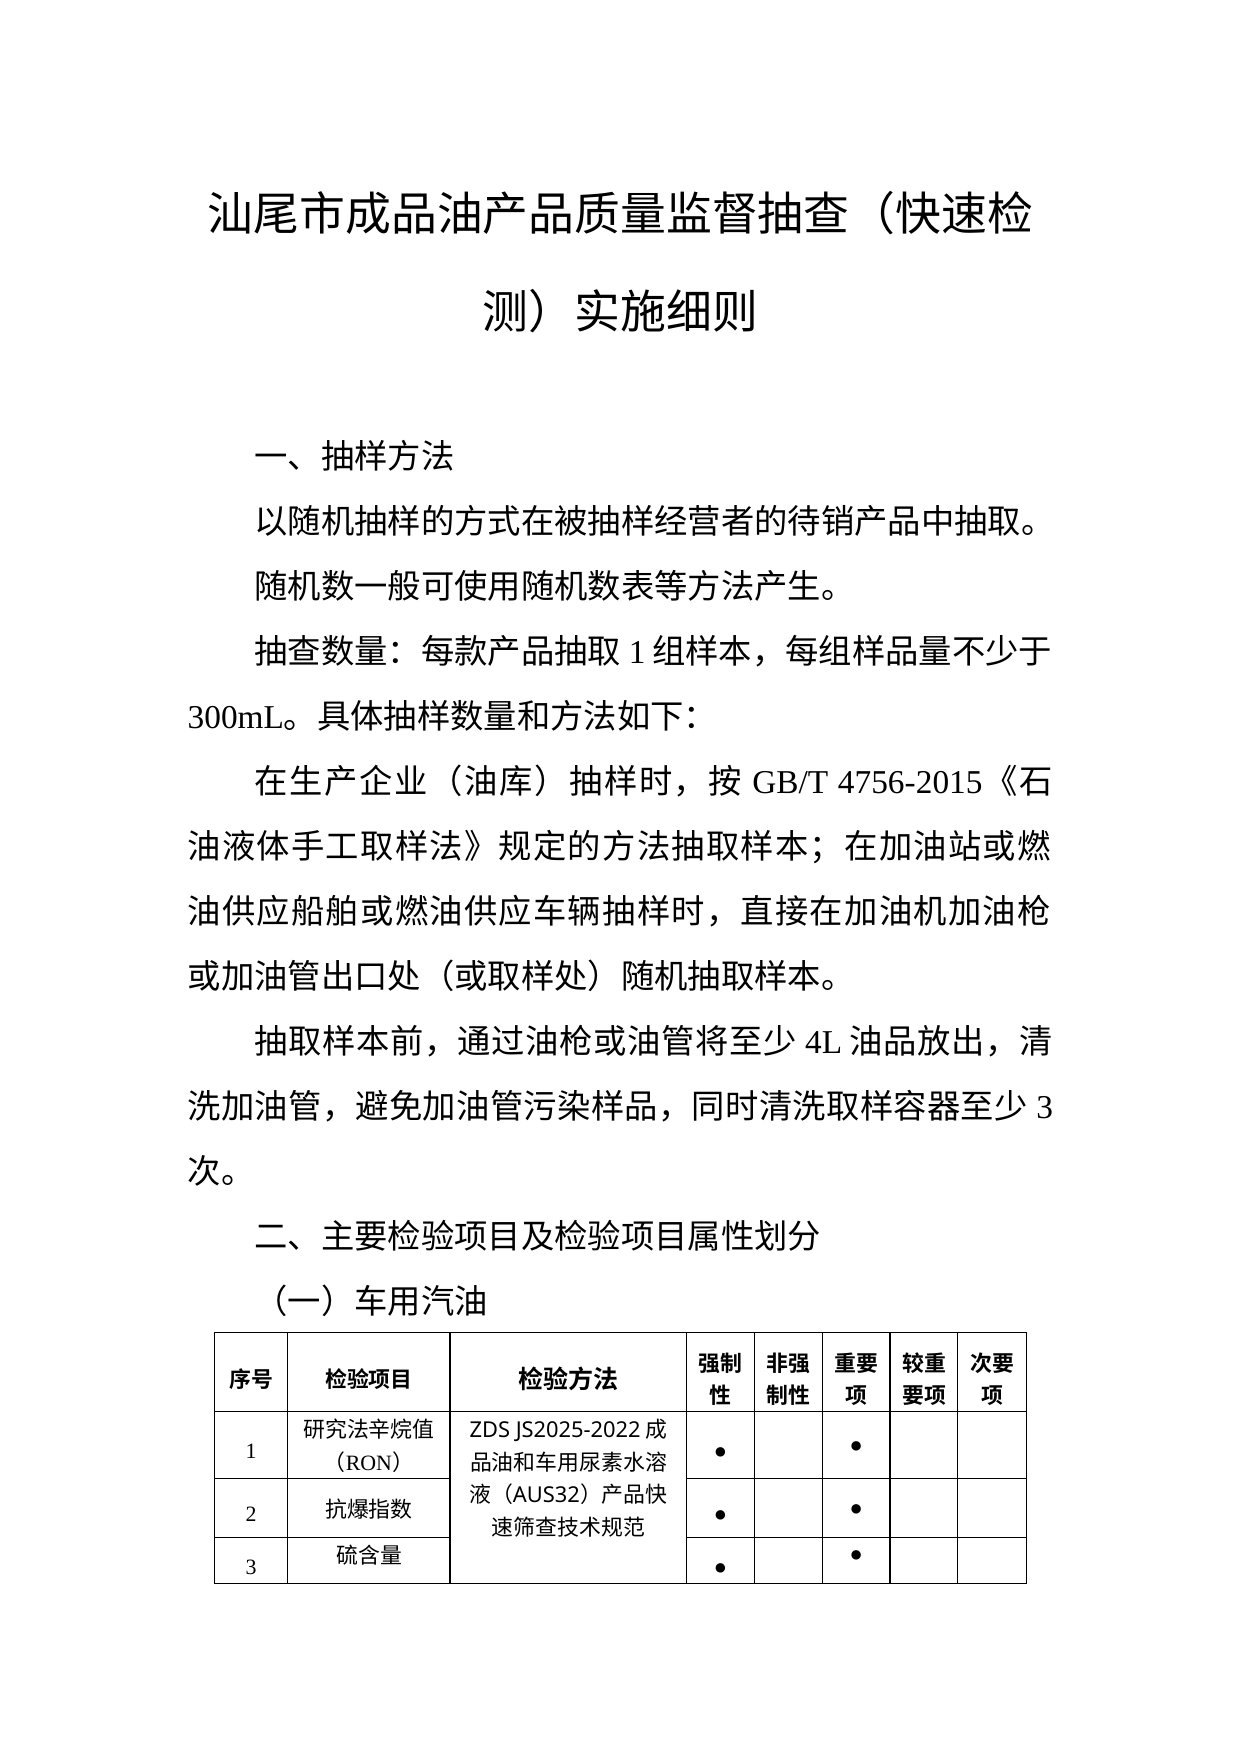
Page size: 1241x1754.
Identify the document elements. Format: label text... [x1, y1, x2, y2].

text 汕尾市成品油产品质量监督抽查（快速检测）实施细则 [187, 162, 1053, 357]
table_header 检验项目 [288, 1333, 449, 1411]
table_header 强制性 [687, 1333, 754, 1411]
table_header 非强制性 [755, 1333, 822, 1411]
table_header 次要项 [958, 1333, 1026, 1411]
table_cell [958, 1538, 1026, 1583]
table_cell [958, 1412, 1026, 1477]
table_header 序号 [215, 1333, 287, 1411]
table_cell [891, 1412, 957, 1477]
text 二、主要检验项目及检验项目属性划分 [187, 1202, 1053, 1267]
table_cell 3 [215, 1538, 287, 1583]
table_cell [755, 1412, 822, 1477]
table_cell ● [687, 1479, 754, 1537]
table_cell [451, 1412, 686, 1583]
table_header 较重要项 [891, 1333, 957, 1411]
text 一、抽样方法 [187, 422, 1053, 487]
table_cell [958, 1479, 1026, 1537]
text 以随机抽样的方式在被抽样经营者的待销产品中抽取。 [187, 487, 1053, 552]
text 抽取样本前，通过油枪或油管将至少4L油品放出，清洗加油管，避免加油管污染样品，同时清洗取样容器至少3次。 [187, 1007, 1053, 1202]
table_cell 抗爆指数 [288, 1479, 449, 1537]
table_cell 硫含量 [288, 1538, 449, 1583]
table_header 检验方法 [451, 1333, 686, 1411]
table_cell ● [823, 1538, 889, 1583]
table_cell [755, 1479, 822, 1537]
table_cell 1 [215, 1412, 287, 1477]
table_header 重要项 [823, 1333, 889, 1411]
text 在生产企业（油库）抽样时，按GB/T 4756-2015《石油液体手工取样法》规定的方法抽取样本；在加油站或燃油供应船舶或燃油供应车辆抽样时，直接在加油机加油枪或加油管出口处（或取样处）随机抽取样本。 [187, 747, 1053, 1007]
table_cell 2 [215, 1479, 287, 1537]
table_cell [891, 1479, 957, 1537]
text 随机数一般可使用随机数表等方法产生。 [187, 552, 1053, 617]
table_cell [891, 1538, 957, 1583]
table_cell ● [687, 1412, 754, 1477]
table_cell [755, 1538, 822, 1583]
text 抽查数量：每款产品抽取1组样本，每组样品量不少于300mL。具体抽样数量和方法如下： [187, 617, 1053, 747]
table_cell 研究法辛烷值（RON） [288, 1412, 449, 1477]
table_cell ● [823, 1412, 889, 1477]
table_cell ● [823, 1479, 889, 1537]
table_cell ● [687, 1538, 754, 1583]
text （一）车用汽油 [187, 1267, 1053, 1332]
